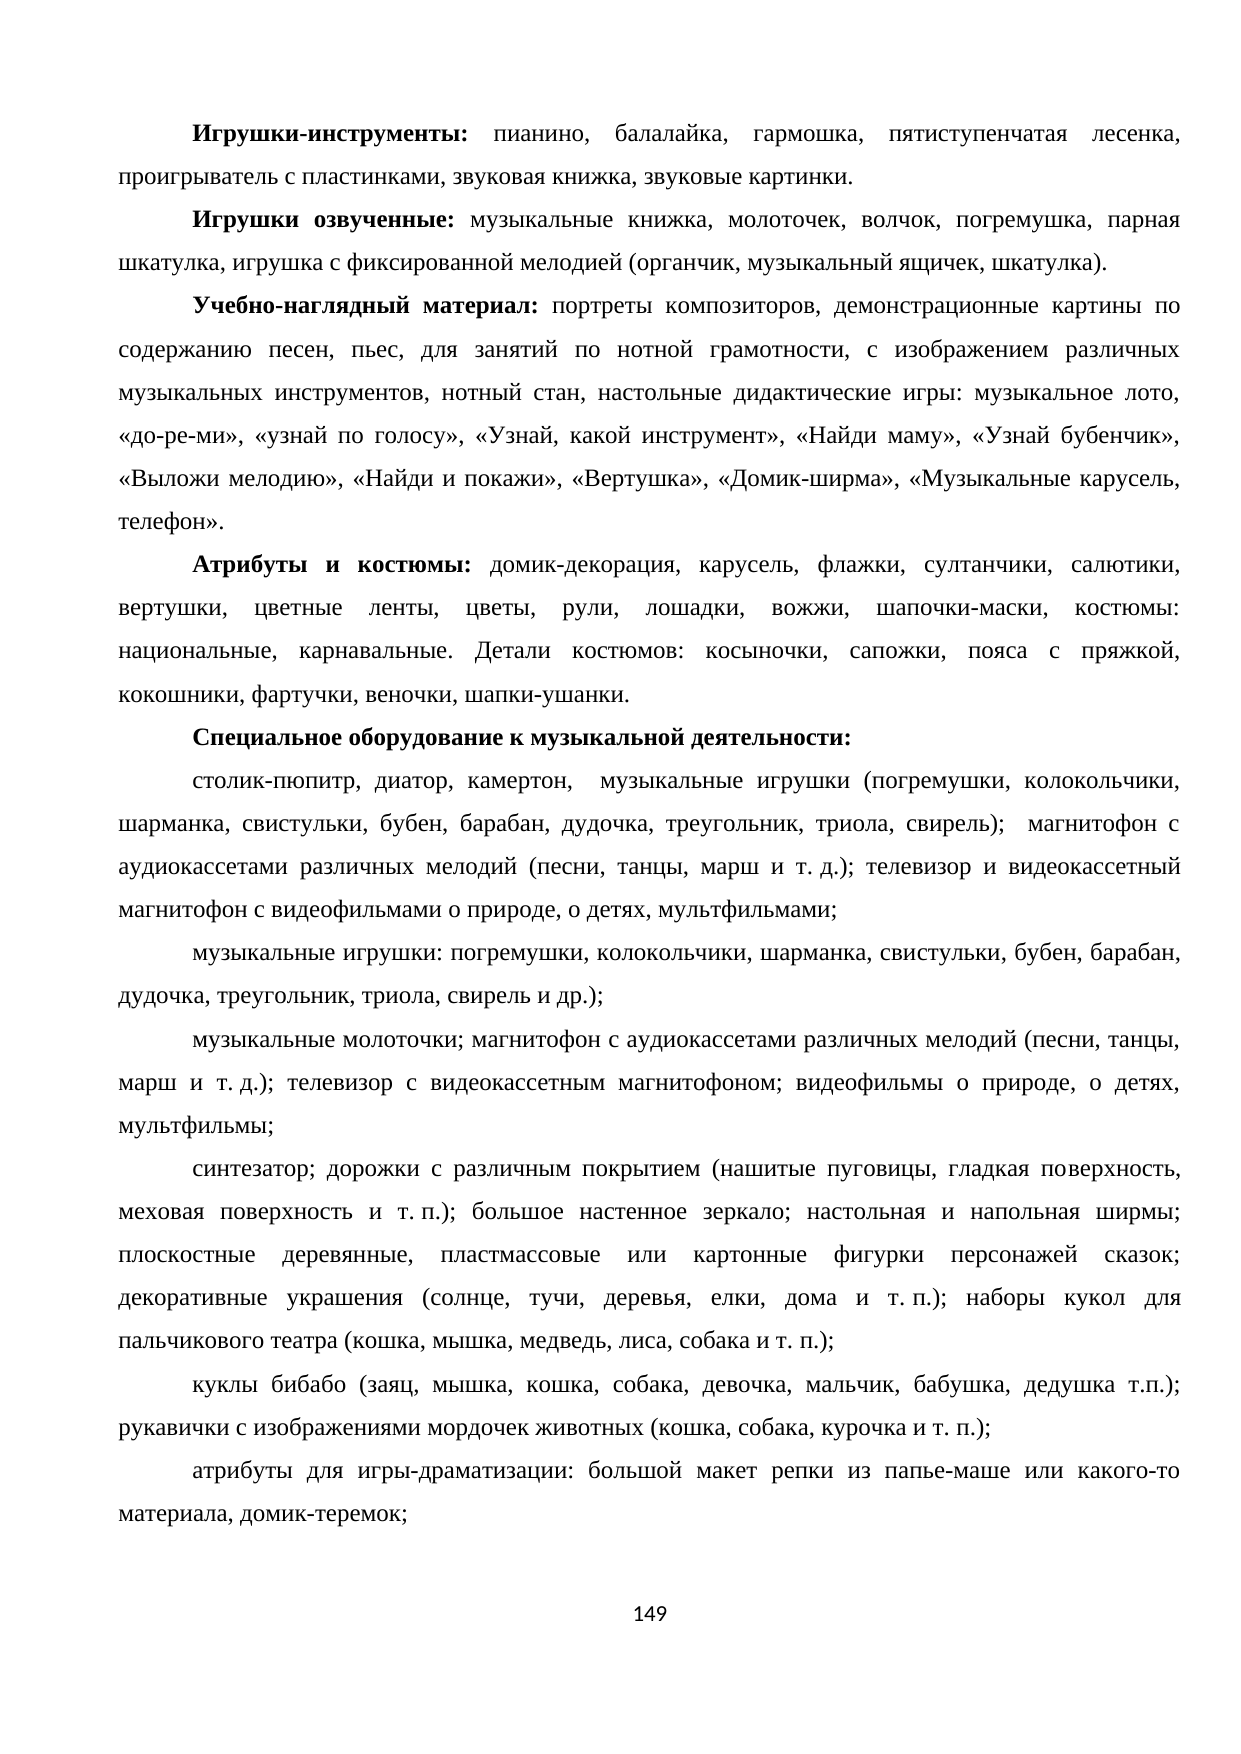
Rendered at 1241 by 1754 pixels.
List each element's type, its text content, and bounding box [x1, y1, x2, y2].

text атрибуты для игры-драматизации: большой макет репки из папье-маше или какого-то материала, домик-теремок; [118, 1455, 1181, 1527]
text Учебно-наглядный материал: портреты композиторов, демонстрационные картины по содержанию песен, пьес, для занятий по нотной грамотности, с изображением различных музыкальных инструментов, нотный стан, настольные дидактические игры: музыкальное лото, «до-ре-ми», «узнай по голосу», «Узнай, какой инструмент», «Найди маму», «Узнай бубенчик», «Выложи мелодию», «Найди и покажи», «Вертушка», «Домик-ширма», «Музыкальные карусель, телефон». [118, 291, 1181, 535]
text столик-пюпитр, диатор, камертон, музыкальные игрушки (погремушки, колокольчики, шарманка, свистульки, бубен, барабан, дудочка, треугольник, триола, свирель); магнитофон с аудиокассетами различных мелодий (песни, танцы, марш и т. д.); телевизор и видеокассетный магнитофон с видеофильмами о природе, о детях, мультфильмами; [118, 765, 1181, 923]
text синтезатор; дорожки с различным покрытием (нашитые пуговицы, гладкая поверхность, меховая поверхность и т. п.); большое настенное зеркало; настольная и напольная ширмы; плоскостные деревянные, пластмассовые или картонные фигурки персонажей сказок; декоративные украшения (солнце, тучи, деревья, елки, дома и т. п.); наборы кукол для пальчикового театра (кошка, мышка, медведь, лиса, собака и т. п.); [118, 1153, 1181, 1354]
text Игрушки озвученные: музыкальные книжка, молоточек, волчок, погремушка, парная шкатулка, игрушка с фиксированной мелодией (органчик, музыкальный ящичек, шкатулка). [118, 204, 1181, 276]
text Специальное оборудование к музыкальной деятельности: [118, 722, 1181, 751]
text музыкальные игрушки: погремушки, колокольчики, шарманка, свистульки, бубен, барабан, дудочка, треугольник, триола, свирель и др.); [118, 937, 1181, 1009]
text куклы бибабо (заяц, мышка, кошка, собака, девочка, мальчик, бабушка, дедушка т.п.); рукавички с изображениями мордочек животных (кошка, собака, курочка и т. п.); [118, 1369, 1181, 1441]
text музыкальные молоточки; магнитофон с аудиокассетами различных мелодий (песни, танцы, марш и т. д.); телевизор с видеокассетным магнитофоном; видеофильмы о природе, о детях, мультфильмы; [118, 1024, 1181, 1139]
text Атрибуты и костюмы: домик-декорация, карусель, флажки, султанчики, салютики, вертушки, цветные ленты, цветы, рули, лошадки, вожжи, шапочки-маски, костюмы: национальные, карнавальные. Детали костюмов: косыночки, сапожки, пояса с пряжкой, кокошники, фартучки, веночки, шапки-ушанки. [118, 549, 1181, 707]
text Игрушки-инструменты: пианино, балалайка, гармошка, пятиступенчатая лесенка, проигрыватель с пластинками, звуковая книжка, звуковые картинки. [118, 118, 1181, 190]
